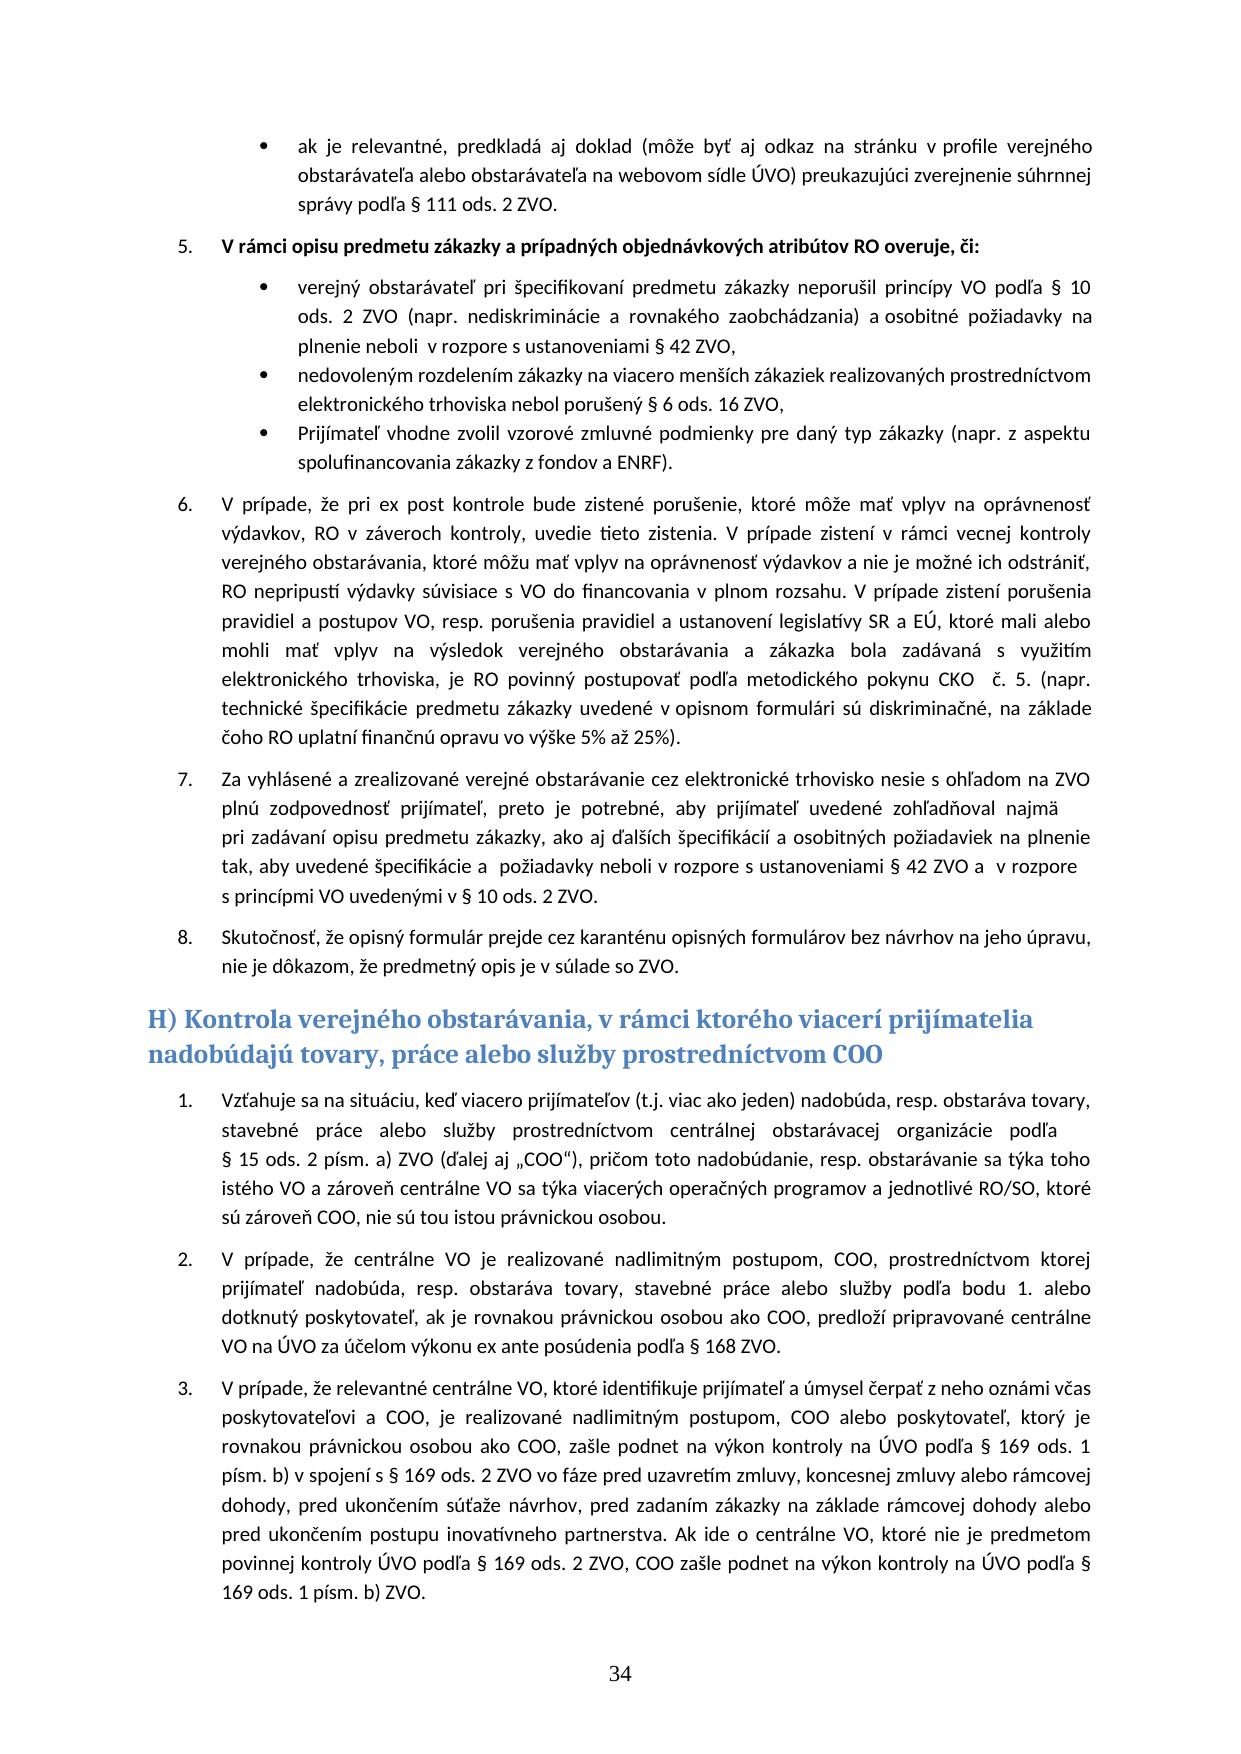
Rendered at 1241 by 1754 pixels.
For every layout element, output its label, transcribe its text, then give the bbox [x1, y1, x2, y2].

list ak je relevantné, predkladá aj doklad (môže byť aj odkaz na stránku v profile verejného obstarávateľa alebo obstarávateľa na webovom sídle ÚVO) preukazujúci zverejnenie súhrnnej správy podľa § 111 ods. 2 ZVO. [260, 133, 1093, 217]
subtitle H) Kontrola verejného obstarávania, v rámci ktorého viacerí prijímatelia nadobúdajú tovary, práce alebo služby prostredníctvom COO [148, 1004, 1093, 1071]
list nedovoleným rozdelením zákazky na viacero menších zákaziek realizovaných prostredníctvom elektronického trhoviska nebol porušený § 6 ods. 16 ZVO, [260, 362, 1093, 417]
list verejný obstarávateľ pri špecifikovaní predmetu zákazky neporušil princípy VO podľa § 10 ods. 2 ZVO (napr. nediskriminácie a rovnakého zaobchádzania) a osobitné požiadavky na plnenie neboli v rozpore s ustanoveniami § 42 ZVO, [260, 274, 1093, 358]
list V prípade, že pri ex post kontrole bude zistené porušenie, ktoré môže mať vplyv na oprávnenosť výdavkov, RO v záveroch kontroly, uvedie tieto zistenia. V prípade zistení v rámci vecnej kontroly verejného obstarávania, ktoré môžu mať vplyv na oprávnenosť výdavkov a nie je možné ich odstrániť, RO nepripustí výdavky súvisiace s VO do financovania v plnom rozsahu. V prípade zistení porušenia pravidiel a postupov VO, resp. porušenia pravidiel a ustanovení legislatívy SR a EÚ, ktoré mali alebo mohli mať vplyv na výsledok verejného obstarávania a zákazka bola zadávaná s využitím elektronického trhoviska, je RO povinný postupovať podľa metodického pokynu CKO č. 5. (napr. technické špecifikácie predmetu zákazky uvedené v opisnom formulári sú diskriminačné, na základe čoho RO uplatní finančnú opravu vo výške 5% až 25%). [177, 491, 1093, 750]
list Prijímateľ vhodne zvolil vzorové zmluvné podmienky pre daný typ zákazky (napr. z aspektu spolufinancovania zákazky z fondov a ENRF). [260, 420, 1093, 475]
list V prípade, že relevantné centrálne VO, ktoré identifikuje prijímateľ a úmysel čerpať z neho oznámi včas poskytovateľovi a COO, je realizované nadlimitným postupom, COO alebo poskytovateľ, ktorý je rovnakou právnickou osobou ako COO, zašle podnet na výkon kontroly na ÚVO podľa § 169 ods. 1 písm. b) v spojení s § 169 ods. 2 ZVO vo fáze pred uzavretím zmluvy, koncesnej zmluvy alebo rámcovej dohody, pred ukončením súťaže návrhov, pred zadaním zákazky na základe rámcovej dohody alebo pred ukončením postupu inovatívneho partnerstva. Ak ide o centrálne VO, ktoré nie je predmetom povinnej kontroly ÚVO podľa § 169 ods. 2 ZVO, COO zašle podnet na výkon kontroly na ÚVO podľa § 169 ods. 1 písm. b) ZVO. [177, 1375, 1093, 1605]
list Skutočnosť, že opisný formulár prejde cez karanténu opisných formulárov bez návrhov na jeho úpravu, nie je dôkazom, že predmetný opis je v súlade so ZVO. [177, 924, 1093, 979]
list V rámci opisu predmetu zákazky a prípadných objednávkových atribútov RO overuje, či: [177, 233, 1093, 258]
list V prípade, že centrálne VO je realizované nadlimitným postupom, COO, prostredníctvom ktorej prijímateľ nadobúda, resp. obstaráva tovary, stavebné práce alebo služby podľa bodu 1. alebo dotknutý poskytovateľ, ak je rovnakou právnickou osobou ako COO, predloží pripravované centrálne VO na ÚVO za účelom výkonu ex ante posúdenia podľa § 168 ZVO. [177, 1246, 1093, 1359]
list Vzťahuje sa na situáciu, keď viacero prijímateľov (t.j. viac ako jeden) nadobúda, resp. obstaráva tovary, stavebné práce alebo služby prostredníctvom centrálnej obstarávacej organizácie podľa § 15 ods. 2 písm. a) ZVO (ďalej aj „COO“), pričom toto nadobúdanie, resp. obstarávanie sa týka toho istého VO a zároveň centrálne VO sa týka viacerých operačných programov a jednotlivé RO/SO, ktoré sú zároveň COO, nie sú tou istou právnickou osobou. [177, 1088, 1093, 1230]
list Za vyhlásené a zrealizované verejné obstarávanie cez elektronické trhovisko nesie s ohľadom na ZVO plnú zodpovednosť prijímateľ, preto je potrebné, aby prijímateľ uvedené zohľadňoval najmä pri zadávaní opisu predmetu zákazky, ako aj ďalších špecifikácií a osobitných požiadaviek na plnenie tak, aby uvedené špecifikácie a požiadavky neboli v rozpore s ustanoveniami § 42 ZVO a v rozpore s princípmi VO uvedenými v § 10 ods. 2 ZVO. [177, 766, 1093, 908]
